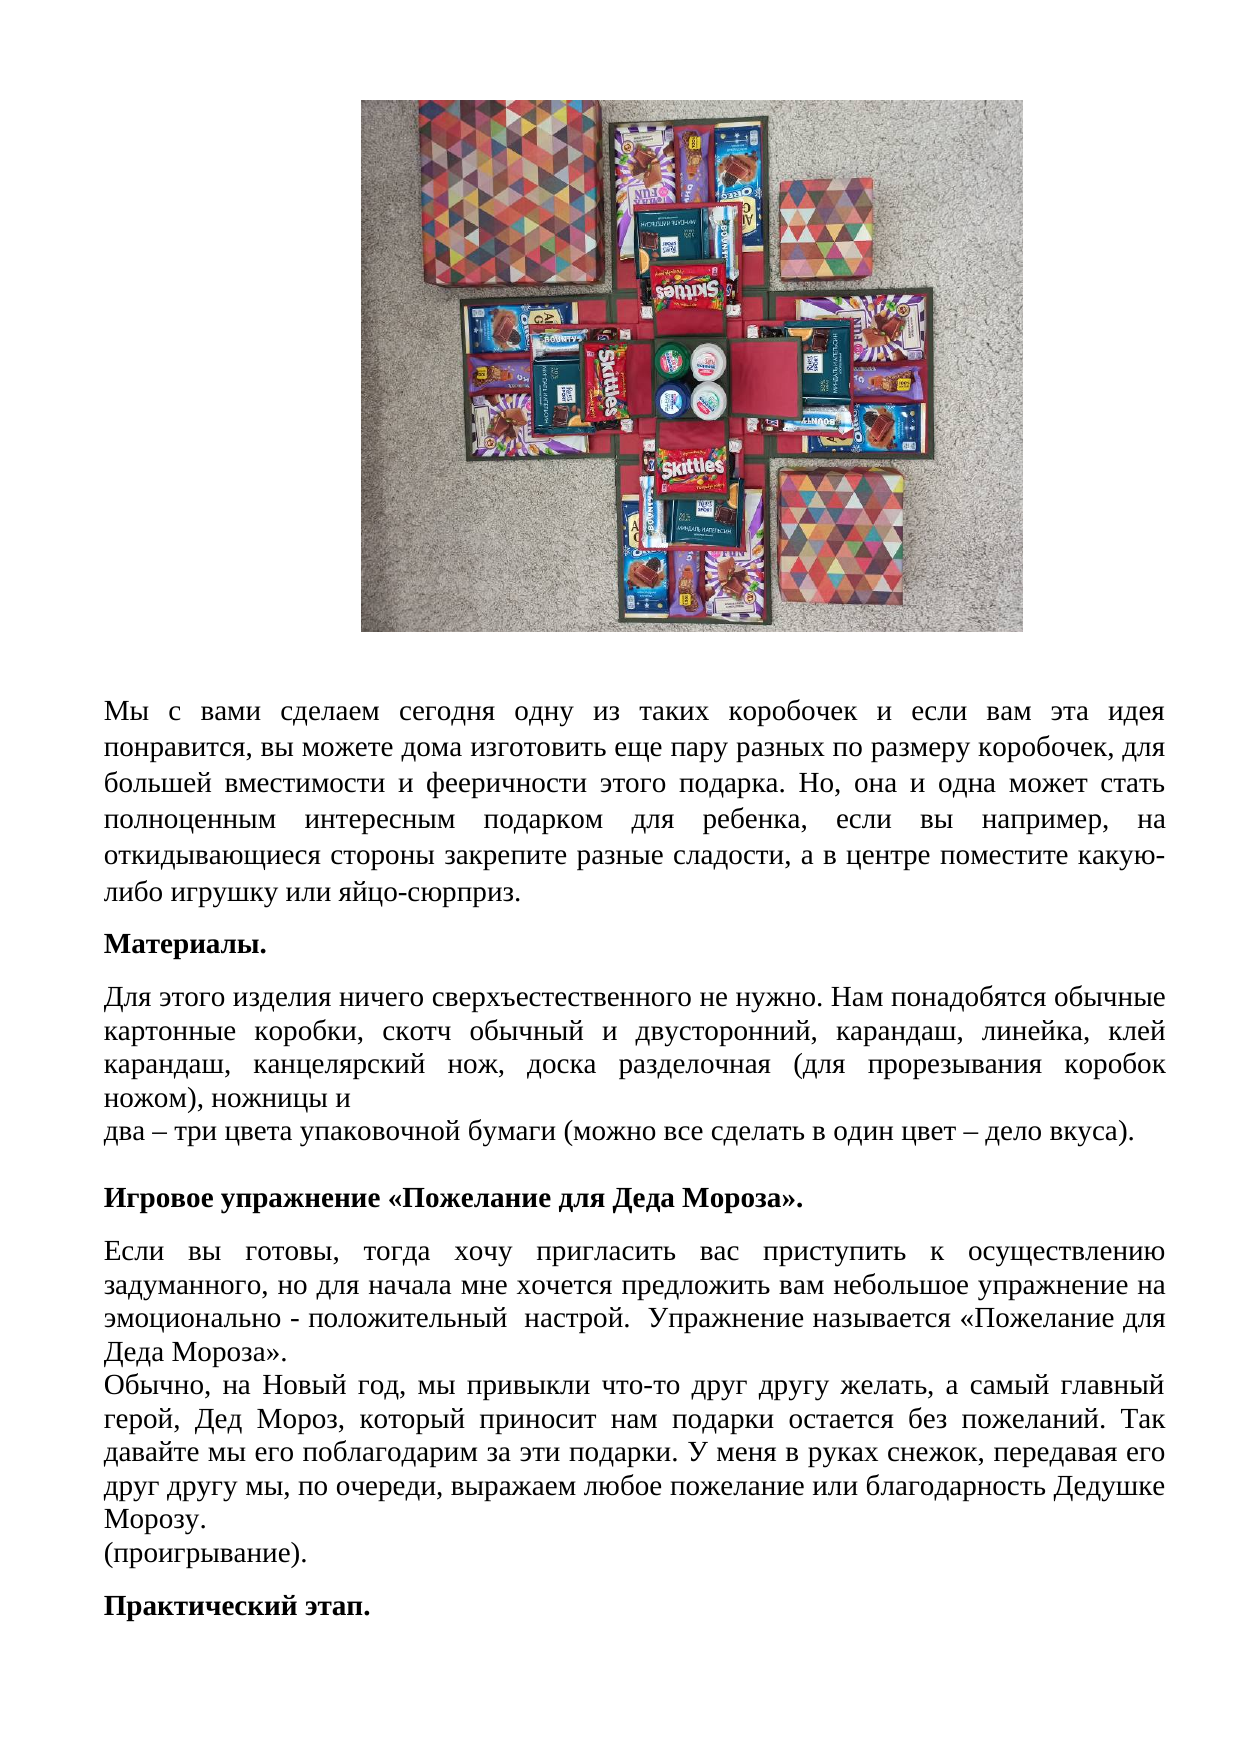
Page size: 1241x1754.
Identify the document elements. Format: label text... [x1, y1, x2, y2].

text (проигрывание). [103, 1535, 1167, 1569]
text Игровое упражнение «Пожелание для Деда Мороза». [103, 1181, 1167, 1214]
text Материалы. [103, 926, 1167, 960]
text Обычно, на Новый год, мы привыкли что-то друг другу желать, а самый главный герой, Дед Мороз, который приносит нам подарки остается без пожеланий. Так давайте мы его поблагодарим за эти подарки. У меня в руках снежок, передавая его друг другу мы, по очереди, выражаем любое пожелание или благодарность Дедушке Морозу. [103, 1367, 1167, 1535]
text Практический этап. [103, 1588, 1167, 1622]
text Для этого изделия ничего сверхъестественного не нужно. Нам понадобятся обычные картонные коробки, скотч обычный и двусторонний, карандаш, линейка, клей карандаш, канцелярский нож, доска разделочная (для прорезывания коробок ножом), ножницы и [103, 979, 1167, 1113]
picture [361, 100, 1023, 632]
text Мы с вами сделаем сегодня одну из таких коробочек и если вам эта идея понравится, вы можете дома изготовить еще пару разных по размеру коробочек, для большей вместимости и фееричности этого подарка. Но, она и одна может стать полноценным интересным подарком для ребенка, если вы например, на откидывающиеся стороны закрепите разные сладости, а в центре поместите какую-либо игрушку или яйцо-сюрприз. [103, 693, 1167, 907]
text Если вы готовы, тогда хочу пригласить вас приступить к осуществлению задуманного, но для начала мне хочется предложить вам небольшое упражнение на эмоционально - положительный настрой. Упражнение называется «Пожелание для Деда Мороза». [103, 1233, 1167, 1367]
text два – три цвета упаковочной бумаги (можно все сделать в один цвет – дело вкуса). [103, 1113, 1167, 1147]
